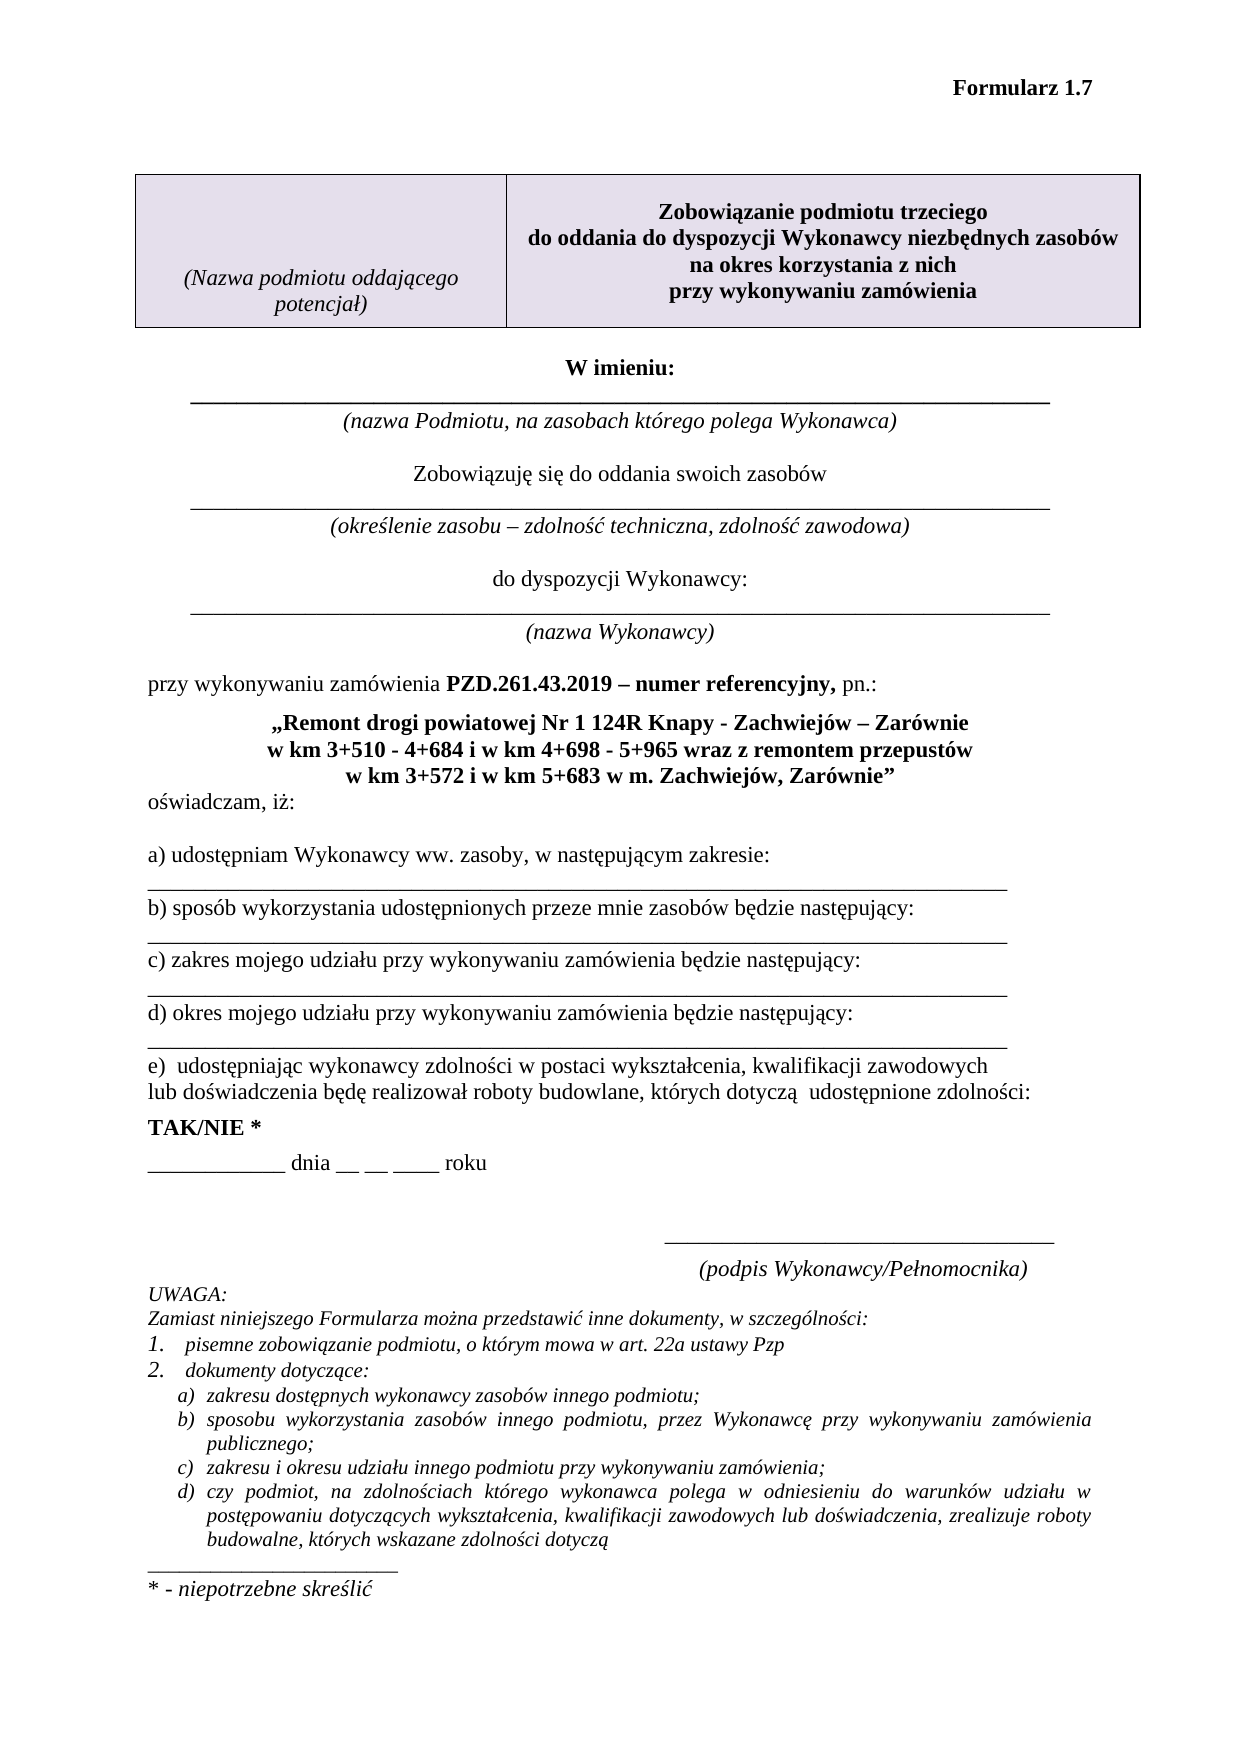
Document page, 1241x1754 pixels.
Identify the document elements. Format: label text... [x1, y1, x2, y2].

text Zobowiązuję się do oddania swoich zasobów [148, 459, 1093, 486]
text oświadczam, iż: [148, 788, 1093, 815]
text c) zakres mojego udziału przy wykonywaniu zamówienia będzie następujący: [148, 946, 1093, 973]
text „Remont drogi powiatowej Nr 1 124R Knapy - Zachwiejów – Zarównie [148, 709, 1093, 736]
text ____________ dnia __ __ ____ roku [148, 1140, 1093, 1175]
text b) sposób wykorzystania udostępnionych przeze mnie zasobów będzie następujący: [148, 894, 1093, 920]
list sposobu wykorzystania zasobów innego podmiotu, przez Wykonawcę przy wykonywaniu zamówienia publicznego; [177, 1407, 1093, 1455]
text UWAGA: [148, 1282, 1093, 1306]
list czy podmiot, na zdolnościach którego wykonawca polega w odniesieniu do warunków udziału w postępowaniu dotyczących wykształcenia, kwalifikacji zawodowych lub doświadczenia, zrealizuje roboty budowalne, których wskazane zdolności dotyczą [177, 1479, 1093, 1551]
table_header Zobowiązanie podmiotu trzeciego do oddania do dyspozycji Wykonawcy niezbędnych zasobów na okres korzystania z nich przy wykonywaniu zamówienia [507, 175, 1139, 327]
table_header (Nazwa podmiotu oddającego potencjał) [136, 175, 506, 327]
text w km 3+510 - 4+684 i w km 4+698 - 5+965 wraz z remontem przepustów [148, 736, 1093, 762]
text W imieniu: ___________________________________________________________________________ [148, 354, 1093, 407]
text ___________________________________________________________________________ [148, 486, 1093, 512]
text ________________________ [148, 1551, 1093, 1575]
text lub doświadczenia będę realizował roboty budowlane, których dotyczą udostępnione zdolności: [148, 1078, 1093, 1104]
text (nazwa Wykonawcy) [148, 618, 1093, 644]
list pisemne zobowiązanie podmiotu, o którym mowa w art. 22a ustawy Pzp [148, 1330, 1093, 1356]
text * - niepotrzebne skreślić [148, 1575, 1093, 1601]
text d) okres mojego udziału przy wykonywaniu zamówienia będzie następujący: [148, 999, 1093, 1026]
text ___________________________________________________________________________ [148, 920, 1093, 946]
text przy wykonywaniu zamówienia PZD.261.43.2019 – numer referencyjny, pn.: [148, 670, 1093, 697]
list dokumenty dotyczące: [148, 1356, 1093, 1382]
text (nazwa Podmiotu, na zasobach którego polega Wykonawca) [148, 407, 1093, 433]
text e) udostępniając wykonawcy zdolności w postaci wykształcenia, kwalifikacji zawodowych [148, 1052, 1093, 1078]
text ___________________________________________________________________________ [148, 867, 1093, 894]
text a) udostępniam Wykonawcy ww. zasoby, w następującym zakresie: [148, 841, 1093, 867]
text ___________________________________________________________________________ [148, 1026, 1093, 1052]
text (określenie zasobu – zdolność techniczna, zdolność zawodowa) [148, 512, 1093, 539]
text ___________________________________________________________________________ [148, 973, 1093, 999]
text TAK/NIE * [148, 1104, 1093, 1140]
text __________________________________ [591, 1211, 1093, 1246]
text do dyspozycji Wykonawcy: [148, 565, 1093, 591]
list zakresu i okresu udziału innego podmiotu przy wykonywaniu zamówienia; [177, 1455, 1093, 1479]
text w km 3+572 i w km 5+683 w m. Zachwiejów, Zarównie” [148, 762, 1093, 788]
text ___________________________________________________________________________ [148, 591, 1093, 618]
text (podpis Wykonawcy/Pełnomocnika) [664, 1246, 1093, 1282]
text Zamiast niniejszego Formularza można przedstawić inne dokumenty, w szczególności: [148, 1306, 1093, 1330]
list zakresu dostępnych wykonawcy zasobów innego podmiotu; [177, 1382, 1093, 1407]
